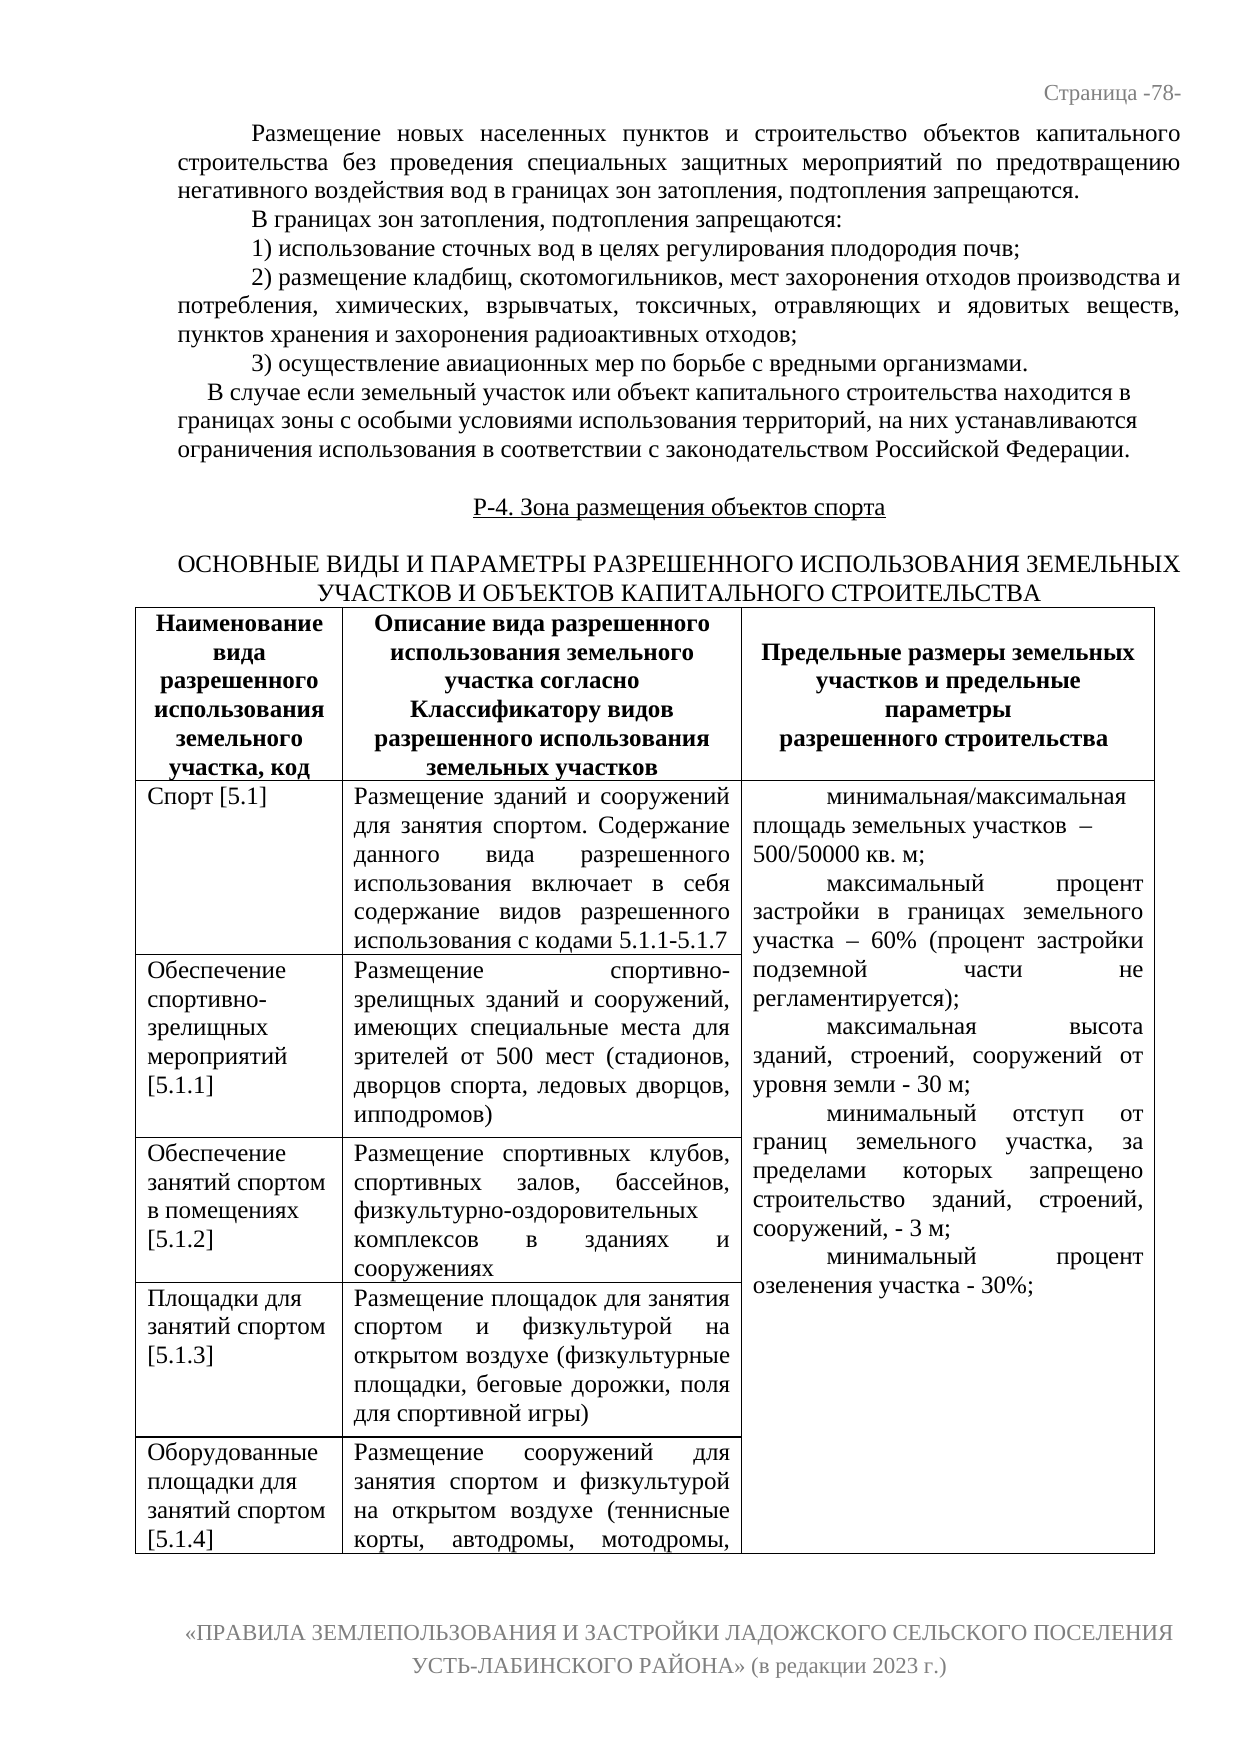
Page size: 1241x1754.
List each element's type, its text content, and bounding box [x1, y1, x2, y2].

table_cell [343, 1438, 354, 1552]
table_header Наименование вида разрешенного использования земельного участка, код [136, 608, 342, 780]
text Размещение новых населенных пунктов и строительство объектов капитального строительства без проведения специальных защитных мероприятий по предотвращению негативного воздействия вод в границах зон затопления, подтопления запрещаются. [177, 118, 1181, 204]
text В случае если земельный участок или объект капитального строительства находится в границах зоны с особыми условиями использования территорий, на них устанавливаются ограничения использования в соответствии с законодательством Российской Федерации. [177, 377, 1181, 463]
text ОСНОВНЫЕ ВИДЫ И ПАРАМЕТРЫ РАЗРЕШЕННОГО ИСПОЛЬЗОВАНИЯ ЗЕМЕЛЬНЫХ УЧАСТКОВ И ОБЪЕКТОВ КАПИТАЛЬНОГО СТРОИТЕЛЬСТВА [177, 549, 1181, 607]
table_cell Размещение спортивных клубов, спортивных залов, бассейнов, физкультурно-оздоровительных комплексов в зданиях и сооружениях [343, 1138, 741, 1282]
text 3) осуществление авиационных мер по борьбе с вредными организмами. [177, 348, 1181, 377]
table_header Предельные размеры земельных участков и предельные параметры разрешенного строительства [742, 608, 1154, 780]
table_cell минимальная/максимальная площадь земельных участков – 500/50000 кв. м; максимальный процент застройки в границах земельного участка – 60% (процент застройки подземной части не регламентируется); максимальная высота зданий, строений, сооружений от уровня земли - 30 м; минимальный отступ от границ земельного участка, за пределами которых запрещено строительство зданий, строений, сооружений, - 3 м; минимальный процент озеленения участка - 30%; [742, 781, 1154, 1552]
text 1) использование сточных вод в целях регулирования плодородия почв; [177, 233, 1181, 262]
table_cell Размещение площадок для занятия спортом и физкультурой на открытом воздухе (физкультурные площадки, беговые дорожки, поля для спортивной игры) [343, 1283, 741, 1436]
table_cell Обеспечение занятий спортом в помещениях [5.1.2] [136, 1138, 342, 1282]
table_cell Размещение зданий и сооружений для занятия спортом. Содержание данного вида разрешенного использования включает в себя содержание видов разрешенного использования с кодами 5.1.1-5.1.7 [343, 781, 741, 954]
table_cell Размещение спортивно-зрелищных зданий и сооружений, имеющих специальные места для зрителей от 500 мест (стадионов, дворцов спорта, ледовых дворцов, ипподромов) [343, 955, 741, 1137]
text Р-4. Зона размещения объектов спорта [177, 492, 1181, 521]
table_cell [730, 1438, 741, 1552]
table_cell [136, 1438, 342, 1552]
table_header Описание вида разрешенного использования земельного участка согласно Классификатору видов разрешенного использования земельных участков [343, 608, 741, 780]
table_cell Спорт [5.1] [136, 781, 342, 954]
table_cell Обеспечение спортивно-зрелищных мероприятий [5.1.1] [136, 955, 342, 1137]
text В границах зон затопления, подтопления запрещаются: [177, 204, 1181, 233]
text 2) размещение кладбищ, скотомогильников, мест захоронения отходов производства и потребления, химических, взрывчатых, токсичных, отравляющих и ядовитых веществ, пунктов хранения и захоронения радиоактивных отходов; [177, 262, 1181, 348]
table_cell Площадки для занятий спортом [5.1.3] [136, 1283, 342, 1436]
